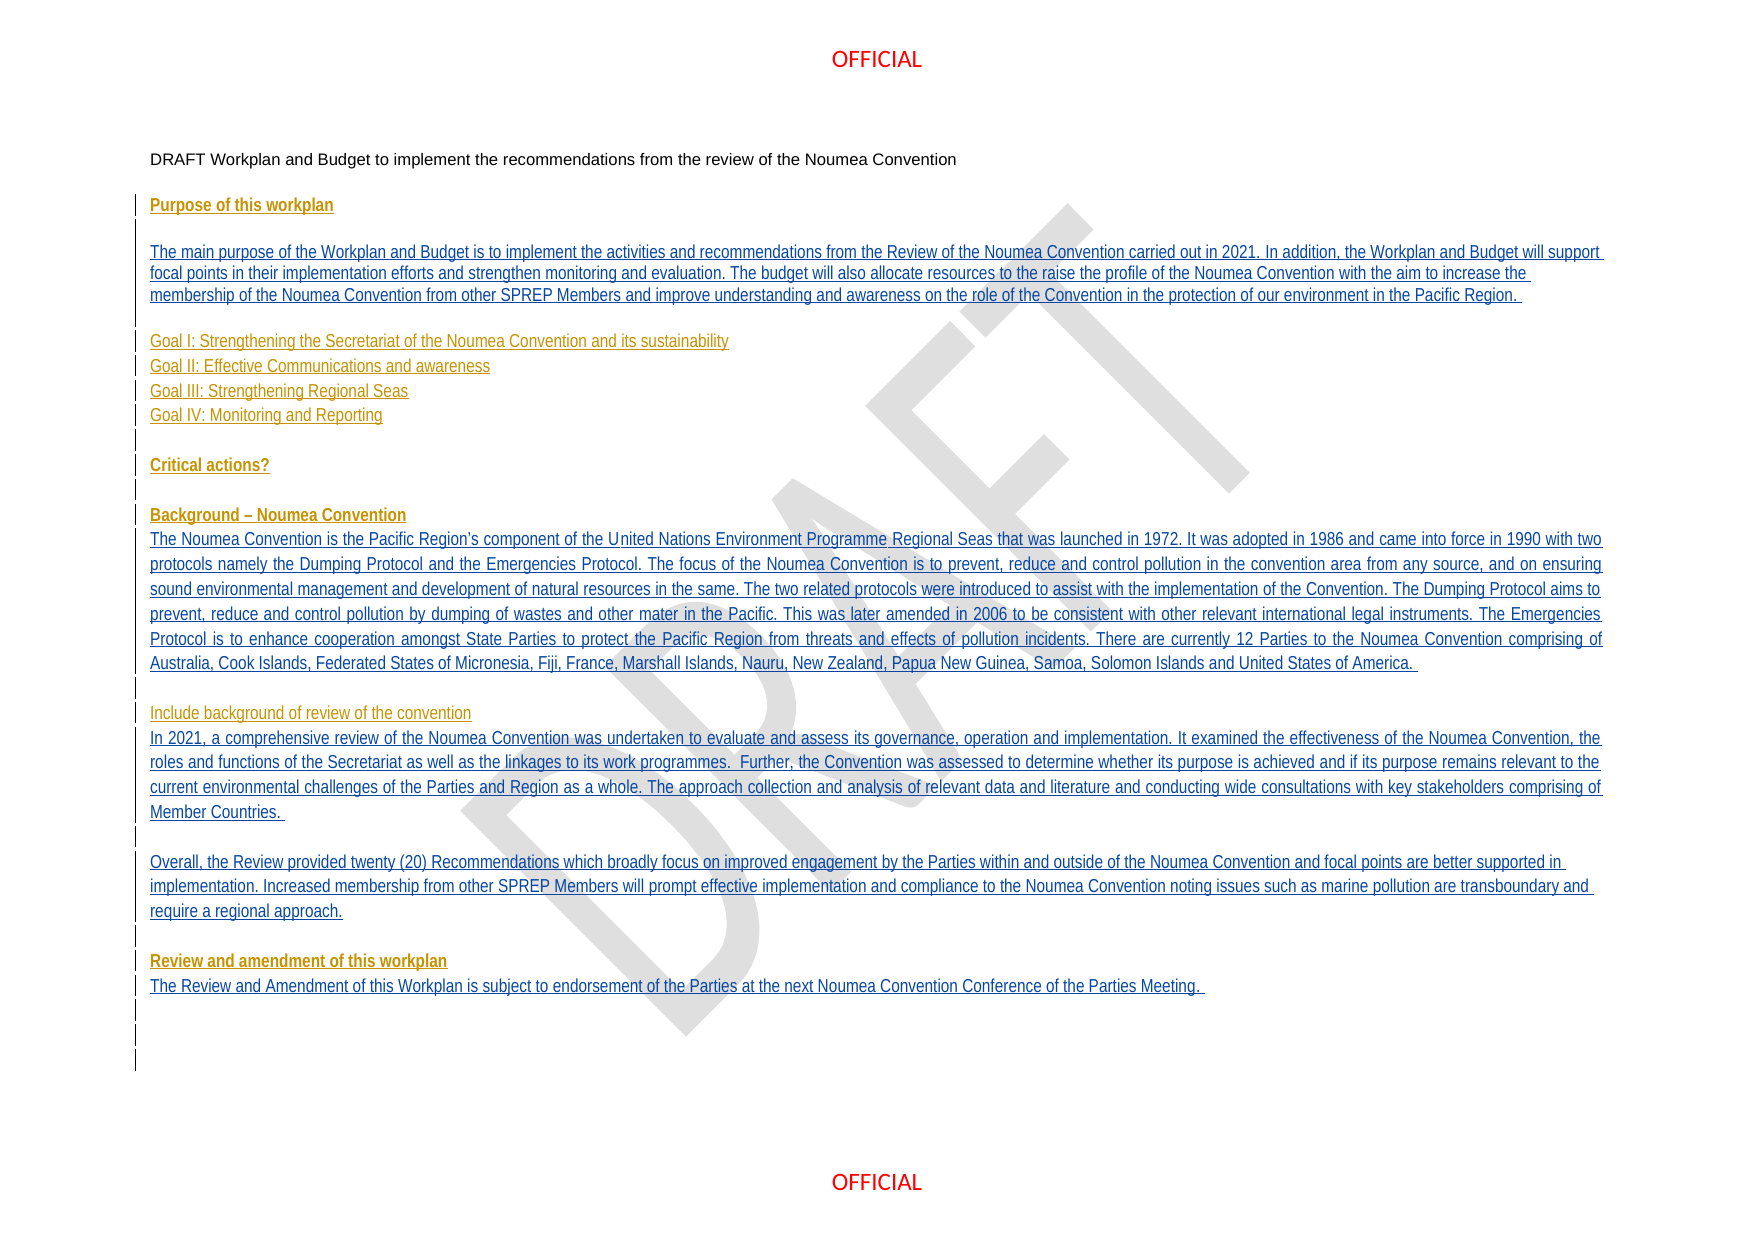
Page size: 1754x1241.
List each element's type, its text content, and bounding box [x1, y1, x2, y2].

subtitle DRAFT Workplan and Budget to implement the recommendations from the review of the Noumea Convention [150, 150, 1604, 169]
